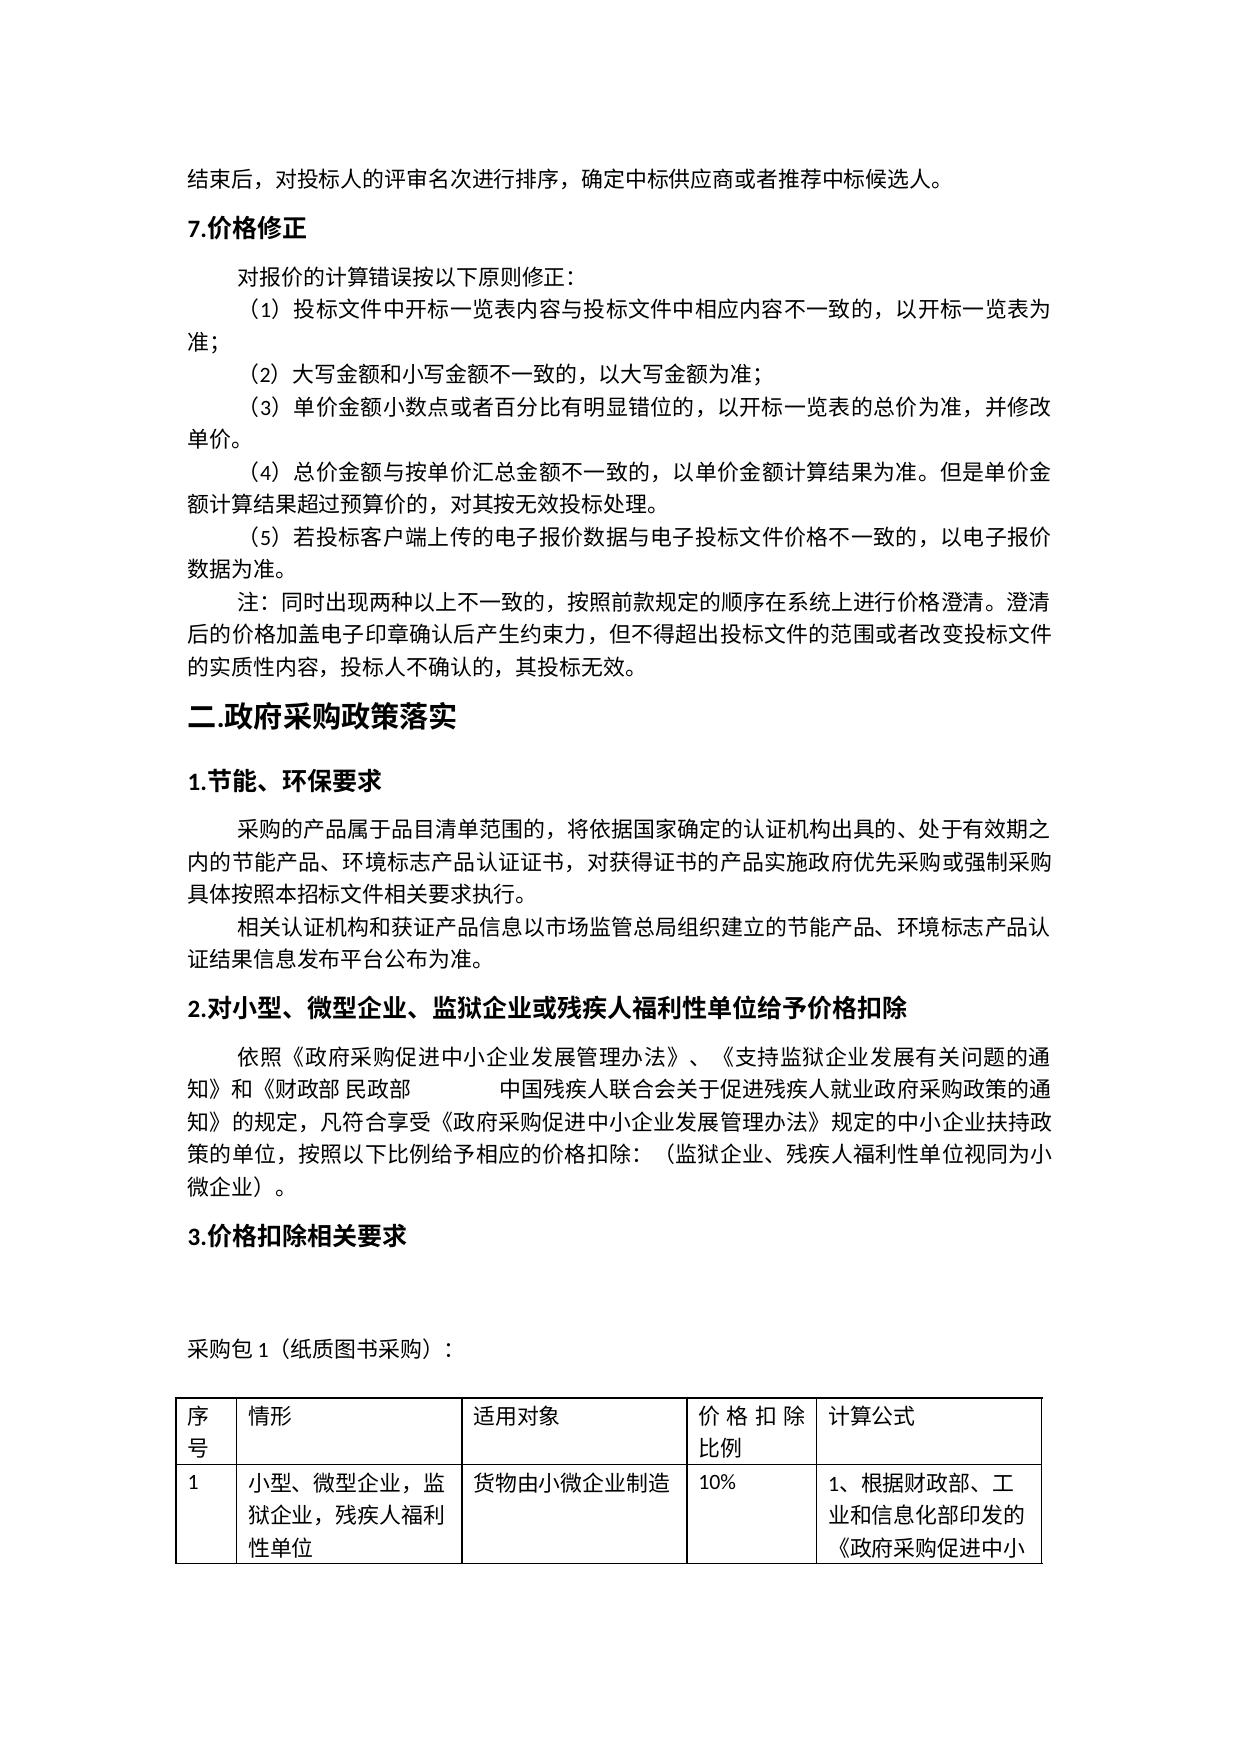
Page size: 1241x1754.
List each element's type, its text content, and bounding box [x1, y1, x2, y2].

text 2.对小型、微型企业、监狱企业或残疾人福利性单位给予价格扣除 [187, 974, 1053, 1039]
text 1.节能、环保要求 [187, 747, 1053, 812]
text 7.价格修正 [187, 194, 1053, 259]
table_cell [237, 1465, 461, 1563]
text （2）大写金额和小写金额不一致的，以大写金额为准； [187, 357, 1053, 389]
text （1）投标文件中开标一览表内容与投标文件中相应内容不一致的，以开标一览表为准； [187, 292, 1053, 357]
table_cell 货物由小微企业制造 [463, 1465, 686, 1563]
text 采购包1（纸质图书采购）： [187, 1332, 1053, 1364]
table_header 计算公式 [817, 1399, 1041, 1463]
table_header 适用对象 [463, 1399, 686, 1463]
text （3）单价金额小数点或者百分比有明显错位的，以开标一览表的总价为准，并修改单价。 [187, 389, 1053, 454]
text 二.政府采购政策落实 [187, 682, 1053, 747]
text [187, 162, 1053, 194]
table_cell 1 [177, 1465, 236, 1563]
text （5）若投标客户端上传的电子报价数据与电子投标文件价格不一致的，以电子报价数据为准。 [187, 519, 1053, 584]
text 采购的产品属于品目清单范围的，将依据国家确定的认证机构出具的、处于有效期之内的节能产品、环境标志产品认证证书，对获得证书的产品实施政府优先采购或强制采购，具体按照本招标文件相关要求执行。 [187, 812, 1053, 909]
table_header 价格扣除比例 [688, 1399, 816, 1463]
text （4）总价金额与按单价汇总金额不一致的，以单价金额计算结果为准。但是单价金额计算结果超过预算价的，对其按无效投标处理。 [187, 454, 1053, 519]
text 3.价格扣除相关要求 [187, 1202, 1053, 1267]
text 依照《政府采购促进中小企业发展管理办法》、《支持监狱企业发展有关问题的通知》和《财政部 民政部 中国残疾人联合会关于促进残疾人就业政府采购政策的通知》的规定，凡符合享受《政府采购促进中小企业发展管理办法》规定的中小企业扶持政策的单位，按照以下比例给予相应的价格扣除：（监狱企业、残疾人福利性单位视同为小、微企业）。 [187, 1039, 1053, 1202]
text 相关认证机构和获证产品信息以市场监管总局组织建立的节能产品、环境标志产品认证结果信息发布平台公布为准。 [187, 909, 1053, 974]
table_header 情形 [237, 1399, 461, 1463]
text 注：同时出现两种以上不一致的，按照前款规定的顺序在系统上进行价格澄清。澄清后的价格加盖电子印章确认后产生约束力，但不得超出投标文件的范围或者改变投标文件的实质性内容，投标人不确认的，其投标无效。 [187, 584, 1053, 682]
table_header 序号 [177, 1399, 236, 1463]
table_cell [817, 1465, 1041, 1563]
text 对报价的计算错误按以下原则修正： [187, 259, 1053, 292]
table_cell 10% [688, 1465, 816, 1563]
